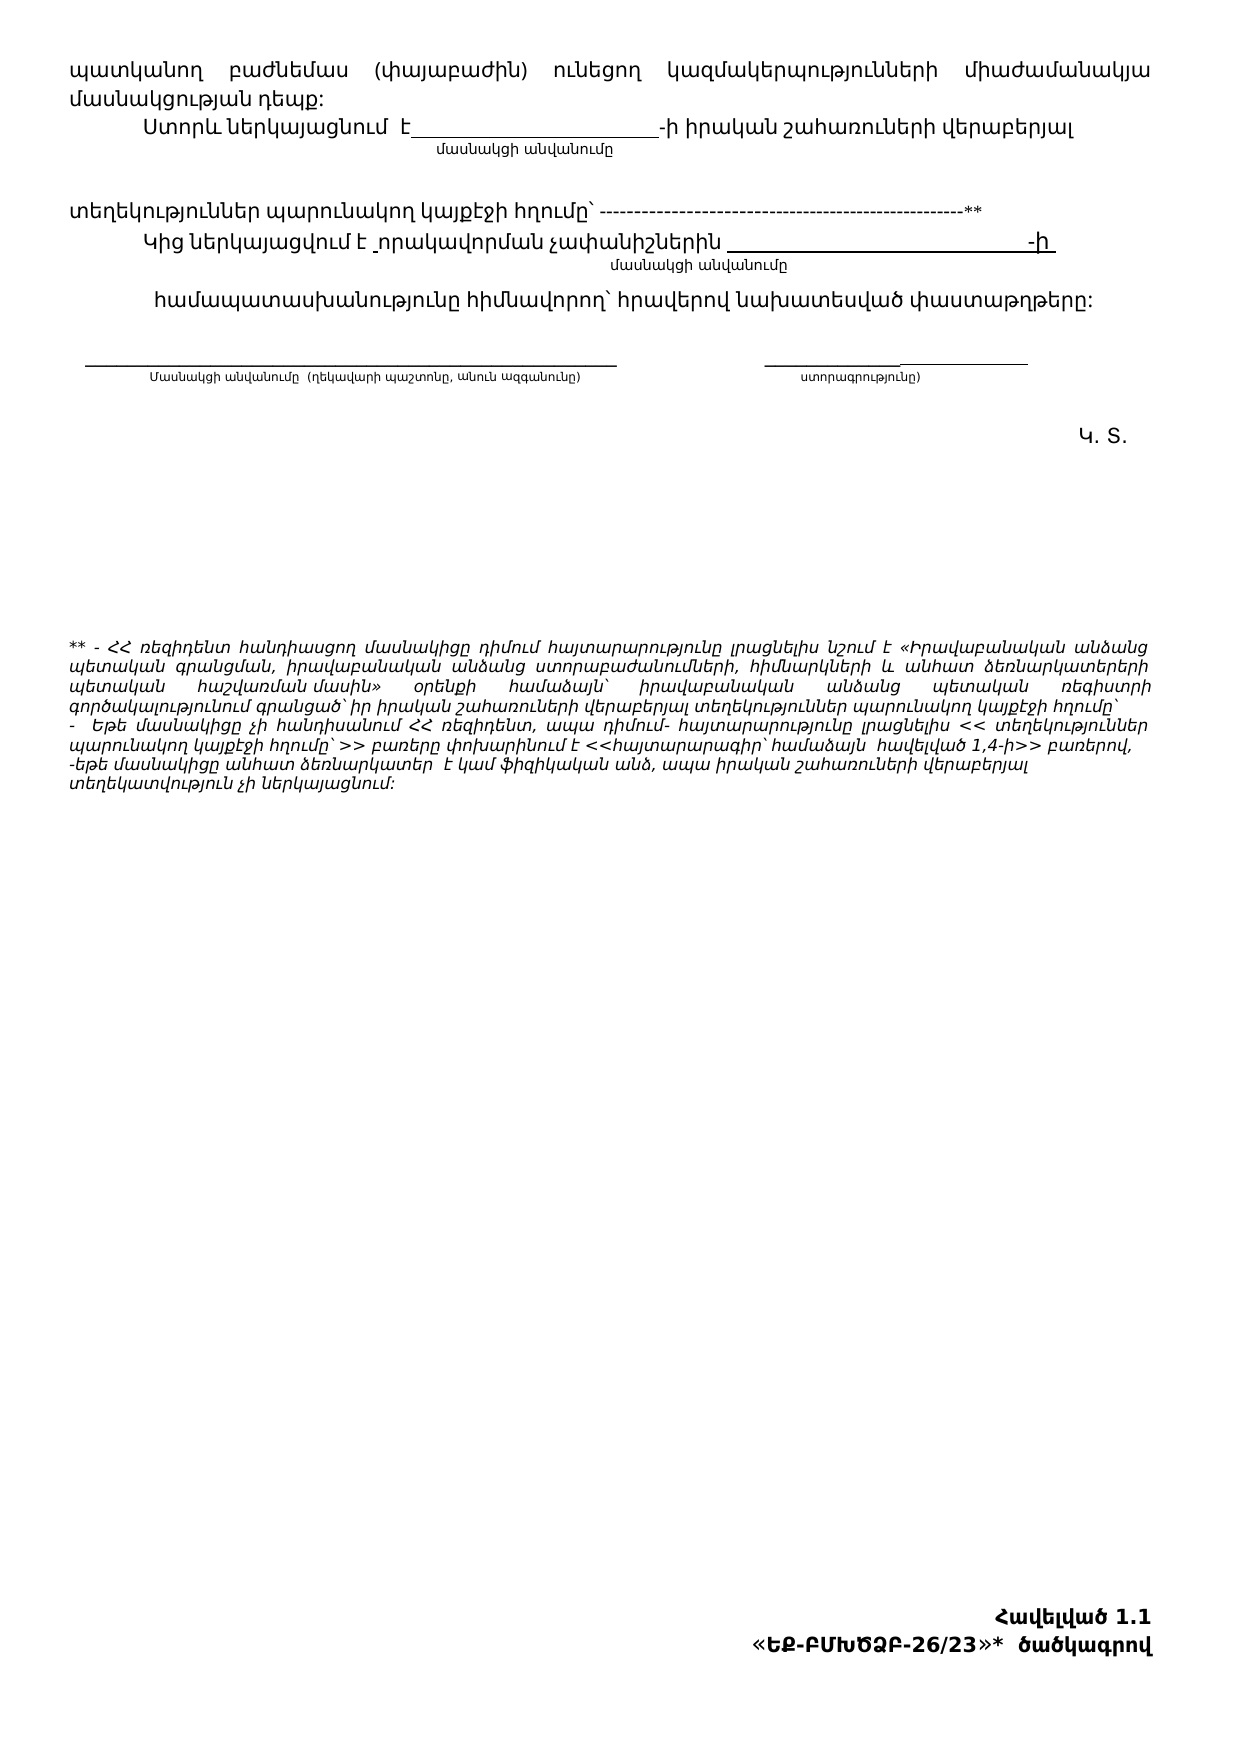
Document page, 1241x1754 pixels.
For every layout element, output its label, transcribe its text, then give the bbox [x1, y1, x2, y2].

text մասնակցի անվանումը [69, 256, 1152, 286]
subtitle Հավելված 1.1 [69, 1605, 1152, 1629]
text տեղեկություններ պարունակող կայքէջի հղումը՝ ----------------------------------------------------** [69, 197, 1152, 225]
text մասնակցի անվանումը [69, 141, 1152, 170]
text -եթե մասնակիցը անհատ ձեռնարկատեր է կամ ֆիզիկական անձ, ապա իրական շահառուների վերաբերյալ տեղեկատվություն չի ներկայացնում: [69, 755, 1152, 794]
text Ստորև ներկայացնում է -ի իրական շահառուների վերաբերյալ [69, 112, 1152, 141]
text - Եթե մասնակիցը չի հանդիսանում ՀՀ ռեզիդենտ, ապա դիմում- հայտարարությունը լրացնելիս << տեղեկություններ պարունակող կայքէջի հղումը՝ >> բառերը փոխարինում է <<հայտարարագիր՝ համաձայն հավելված 1,4-ի>> բառերով, [69, 716, 1152, 755]
text Կ. Տ. [69, 424, 1152, 448]
text Կից ներկայացվում է որակավորման չափանիշներին -ի [69, 225, 1152, 256]
text պատկանող բաժնեմաս (փայաբաժին) ունեցող կազմակերպությունների միաժամանակյա մասնակցության դեպք: [69, 56, 1152, 112]
text «ԵՔ-ԲՄԽԾՁԲ-26/23»* ծածկագրով [69, 1629, 1152, 1658]
text ** - ՀՀ ռեզիդենտ հանդիասցող մասնակիցը դիմում հայտարարությունը լրացնելիս նշում է «Իրավաբանական անձանց պետական գրանցման, իրավաբանական անձանց ստորաբաժանումների, հիմնարկների և անհատ ձեռնարկատերերի պետական հաշվառման մասին» օրենքի համաձայն՝ իրավաբանական անձանց պետական ռեգիստրի գործակալությունում գրանցած՝ իր իրական շահառուների վերաբերյալ տեղեկություններ պարունակող կայքէջի հղումը՝ [69, 638, 1152, 716]
text համապատասխանությունը հիմնավորող՝ հրավերով նախատեսված փաստաթղթերը: [69, 286, 1152, 314]
text ___________________________________________________ _____________ Մասնակցի անվանումը (ղեկավարի պաշտոնը, անուն ազգանունը) ստորագրությունը) [69, 343, 1152, 395]
